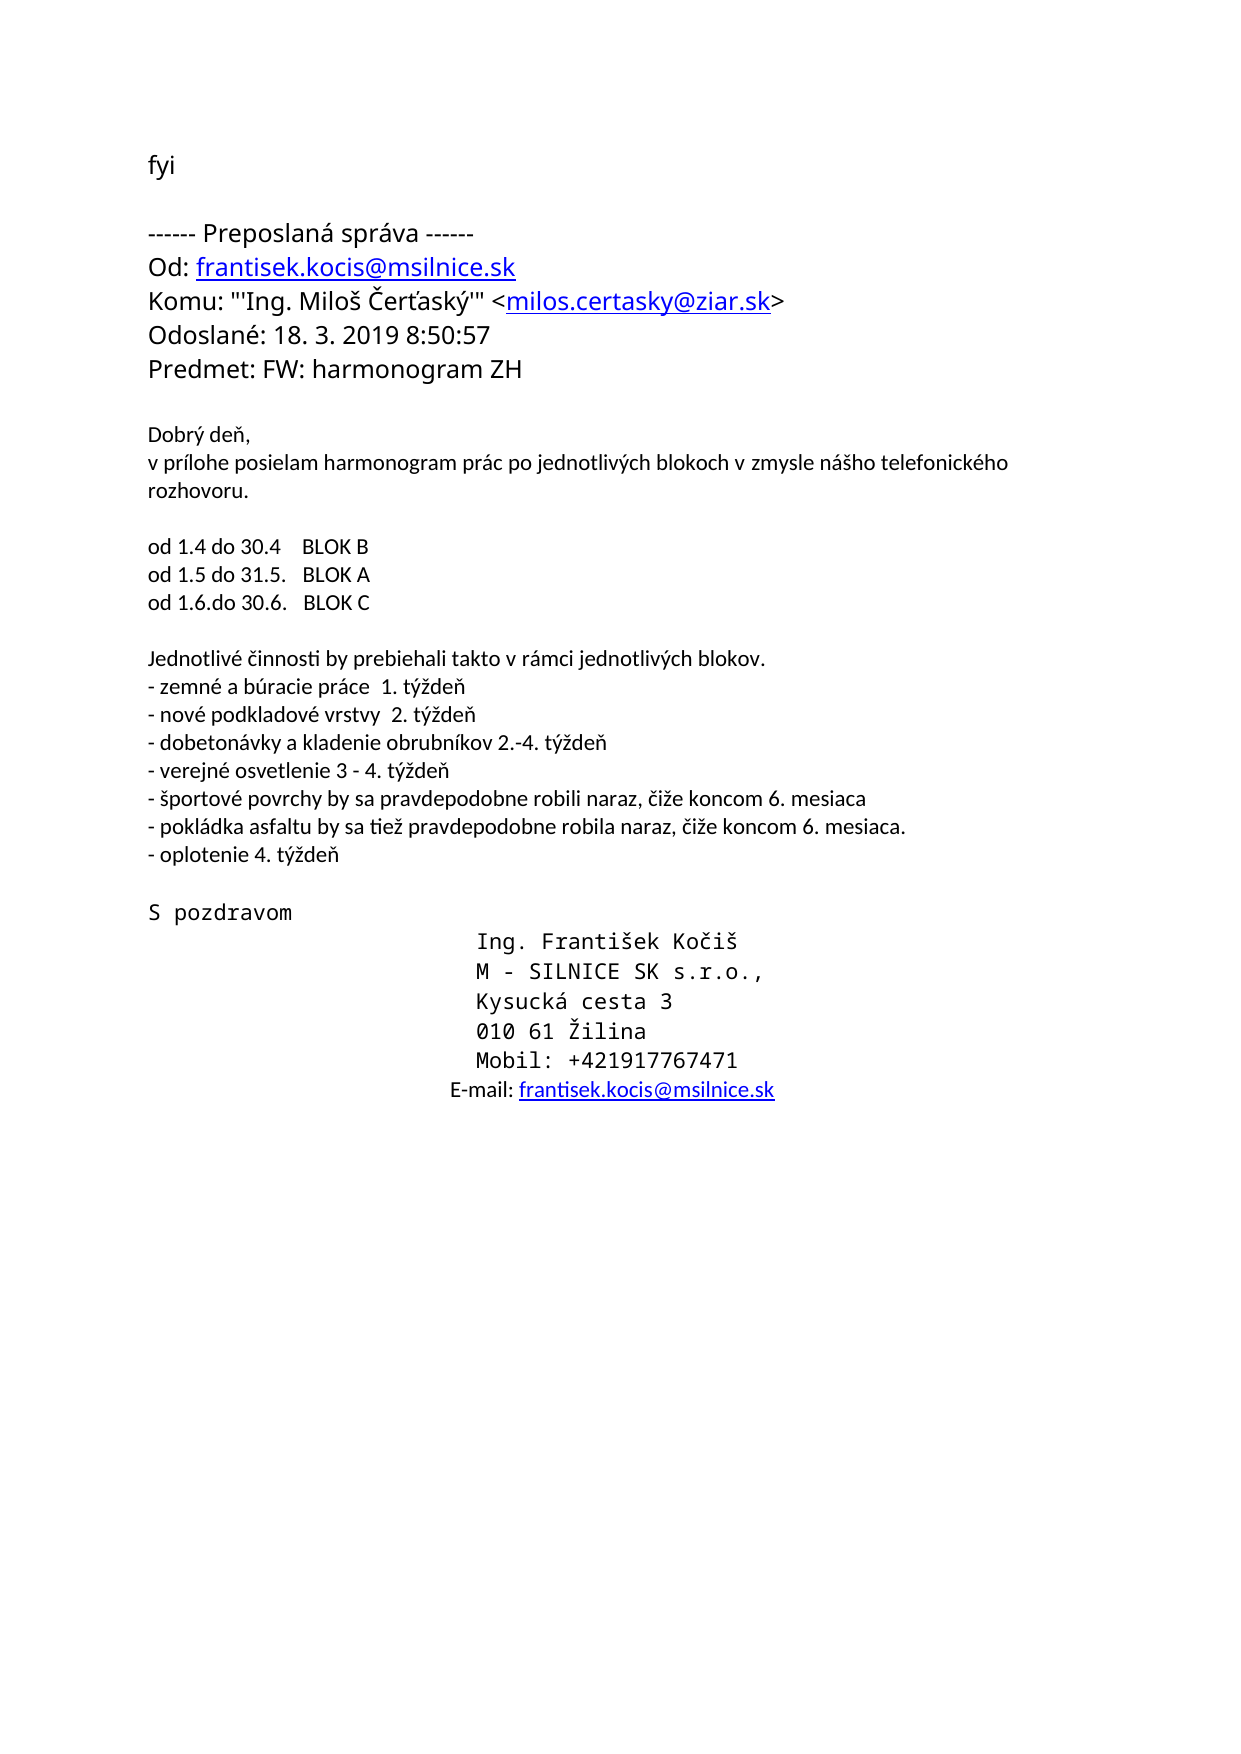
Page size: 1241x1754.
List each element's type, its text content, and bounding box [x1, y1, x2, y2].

text Mobil: +421917767471 [148, 1045, 1093, 1075]
text v prílohe posielam harmonogram prác po jednotlivých blokoch v zmysle nášho telefonického rozhovoru. [148, 448, 1093, 504]
text S pozdravom [148, 896, 1093, 926]
text od 1.6.do 30.6. BLOK C [148, 588, 1093, 616]
text - zemné a búracie práce 1. týždeň [148, 672, 1093, 700]
text E-mail: frantisek.kocis@msilnice.sk [148, 1075, 1093, 1103]
text Od: frantisek.kocis@msilnice.sk [148, 250, 1093, 284]
text Odoslané: 18. 3. 2019 8:50:57 [148, 318, 1093, 352]
text od 1.4 do 30.4 BLOK B [148, 532, 1093, 560]
text M - SILNICE SK s.r.o., [148, 956, 1093, 986]
text Dobrý deň, [148, 420, 1093, 448]
text - športové povrchy by sa pravdepodobne robili naraz, čiže koncom 6. mesiaca [148, 784, 1093, 812]
text - dobetonávky a kladenie obrubníkov 2.-4. týždeň [148, 728, 1093, 756]
text - pokládka asfaltu by sa tiež pravdepodobne robila naraz, čiže koncom 6. mesiaca. [148, 812, 1093, 840]
text Jednotlivé činnosti by prebiehali takto v rámci jednotlivých blokov. [148, 644, 1093, 672]
text Ing. František Kočiš [148, 926, 1093, 956]
text Predmet: FW: harmonogram ZH [148, 352, 1093, 386]
text Kysucká cesta 3 [148, 986, 1093, 1016]
text ------ Preposlaná správa ------ [148, 216, 1093, 250]
text - verejné osvetlenie 3 - 4. týždeň [148, 756, 1093, 784]
text - nové podkladové vrstvy 2. týždeň [148, 700, 1093, 728]
text od 1.5 do 31.5. BLOK A [148, 560, 1093, 588]
text 010 61 Žilina [148, 1016, 1093, 1045]
text Komu: "'Ing. Miloš Čerťaský'" <milos.certasky@ziar.sk> [148, 284, 1093, 318]
text - oplotenie 4. týždeň [148, 840, 1093, 868]
text fyi [148, 148, 1093, 182]
